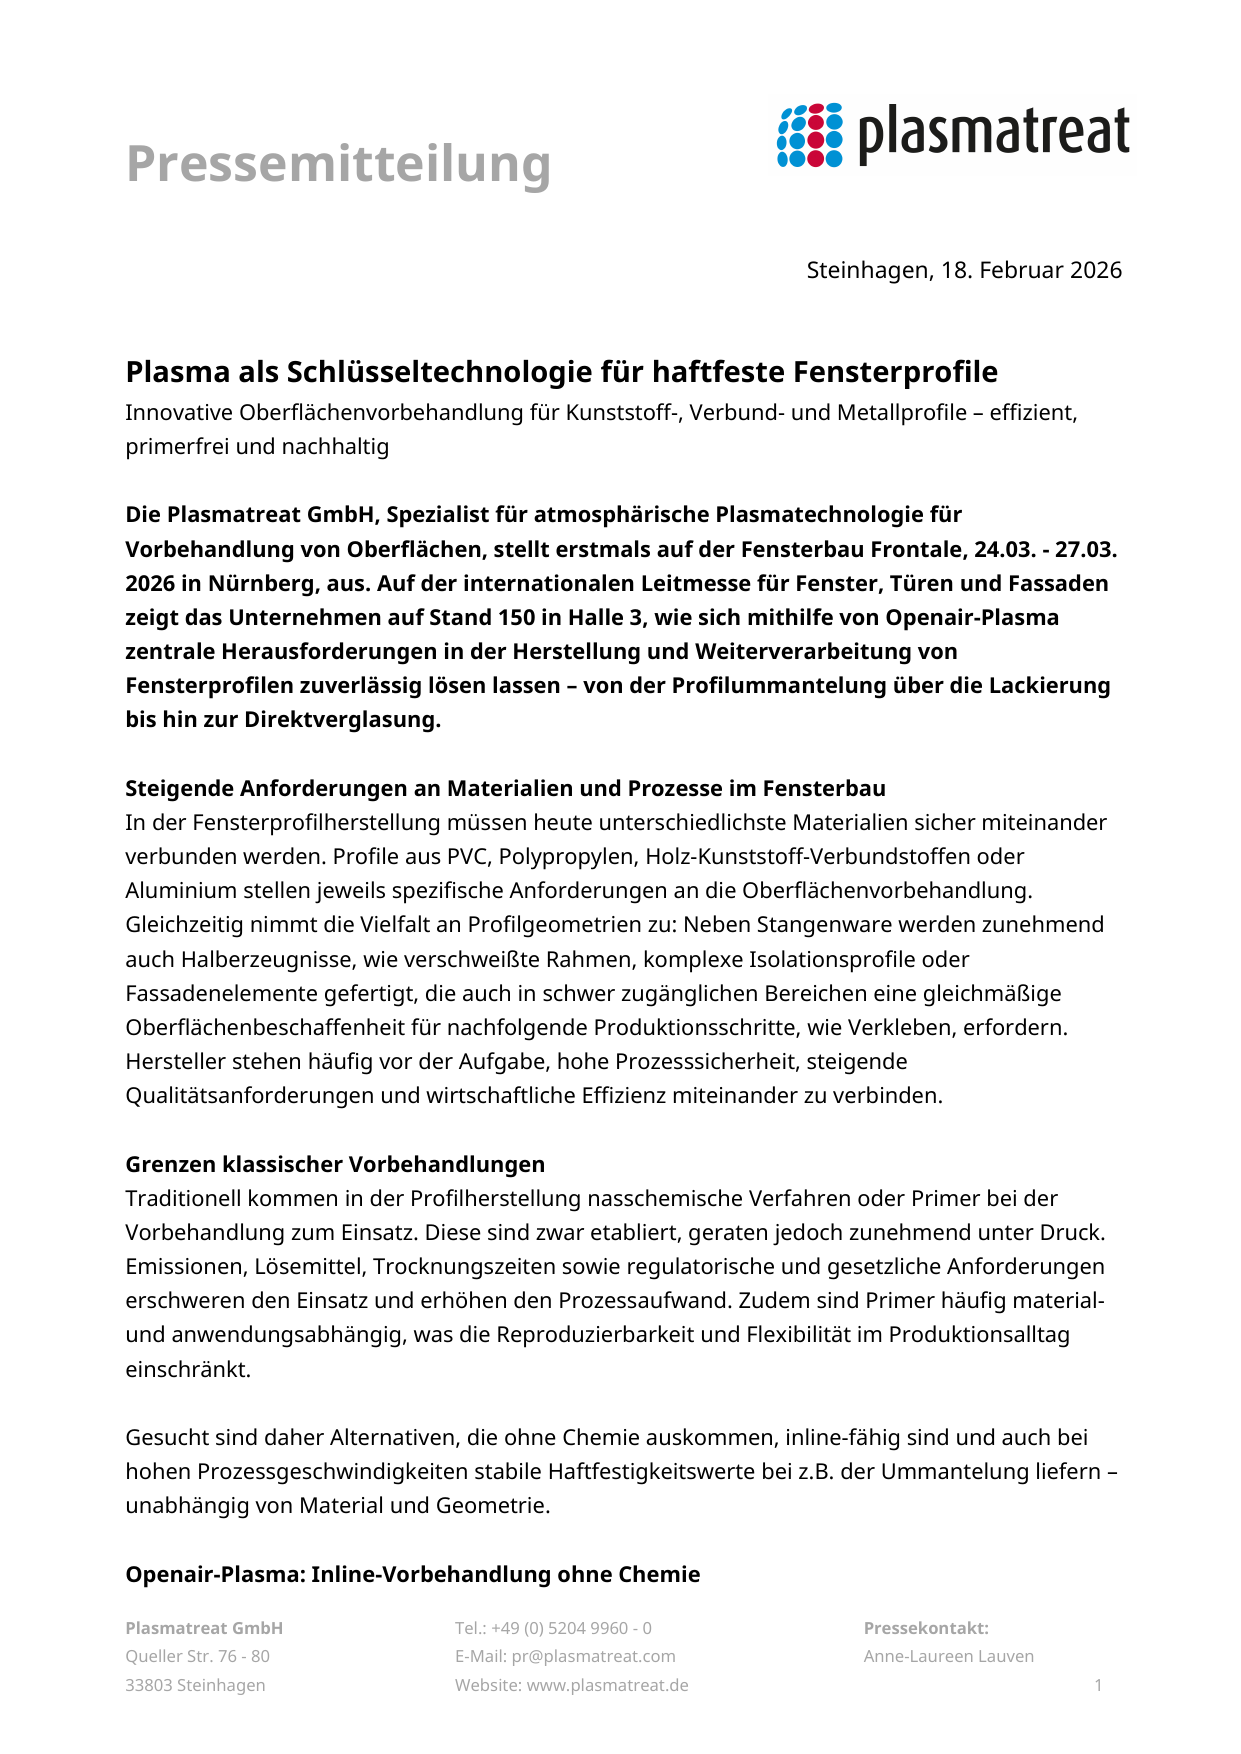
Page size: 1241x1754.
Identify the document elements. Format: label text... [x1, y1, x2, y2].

text Traditionell kommen in der Profilherstellung nasschemische Verfahren oder Primer bei der Vorbehandlung zum Einsatz. Diese sind zwar etabliert, geraten jedoch zunehmend unter Druck. Emissionen, Lösemittel, Trocknungszeiten sowie regulatorische und gesetzliche Anforderungen erschweren den Einsatz und erhöhen den Prozessaufwand. Zudem sind Primer häufig material- und anwendungsabhängig, was die Reproduzierbarkeit und Flexibilität im Produktionsalltag einschränkt. [125, 1183, 1122, 1383]
text Gesucht sind daher Alternativen, die ohne Chemie auskommen, inline-fähig sind und auch bei hohen Prozessgeschwindigkeiten stabile Haftfestigkeitswerte bei z.B. der Ummantelung liefern – unabhängig von Material und Geometrie. [125, 1422, 1122, 1520]
text Innovative Oberflächenvorbehandlung für Kunststoff-, Verbund- und Metallprofile – effizient, primerfrei und nachhaltig [125, 397, 1122, 461]
picture [768, 94, 1138, 176]
text Openair-Plasma: Inline-Vorbehandlung ohne Chemie [125, 1558, 1122, 1588]
text Steinhagen, 18. Februar 2026 [125, 254, 1122, 285]
text Grenzen klassischer Vorbehandlungen [125, 1148, 1122, 1178]
text Steigende Anforderungen an Materialien und Prozesse im Fensterbau [125, 773, 1122, 802]
text Plasma als Schlüsseltechnologie für haftfeste Fensterprofile [125, 351, 1122, 391]
text Die Plasmatreat GmbH, Spezialist für atmosphärische Plasmatechnologie für Vorbehandlung von Oberflächen, stellt erstmals auf der Fensterbau Frontale, 24.03. - 27.03. 2026 in Nürnberg, aus. Auf der internationalen Leitmesse für Fenster, Türen und Fassaden zeigt das Unternehmen auf Stand 150 in Halle 3, wie sich mithilfe von Openair-Plasma zentrale Herausforderungen in der Herstellung und Weiterverarbeitung von Fensterprofilen zuverlässig lösen lassen – von der Profilummantelung über die Lackierung bis hin zur Direktverglasung. [125, 499, 1122, 734]
text In der Fensterprofilherstellung müssen heute unterschiedlichste Materialien sicher miteinander verbunden werden. Profile aus PVC, Polypropylen, Holz-Kunststoff-Verbundstoffen oder Aluminium stellen jeweils spezifische Anforderungen an die Oberflächenvorbehandlung. Gleichzeitig nimmt die Vielfalt an Profilgeometrien zu: Neben Stangenware werden zunehmend auch Halberzeugnisse, wie verschweißte Rahmen, komplexe Isolationsprofile oder Fassadenelemente gefertigt, die auch in schwer zugänglichen Bereichen eine gleichmäßige Oberflächenbeschaffenheit für nachfolgende Produktionsschritte, wie Verkleben, erfordern. Hersteller stehen häufig vor der Aufgabe, hohe Prozesssicherheit, steigende Qualitätsanforderungen und wirtschaftliche Effizienz miteinander zu verbinden. [125, 807, 1122, 1110]
